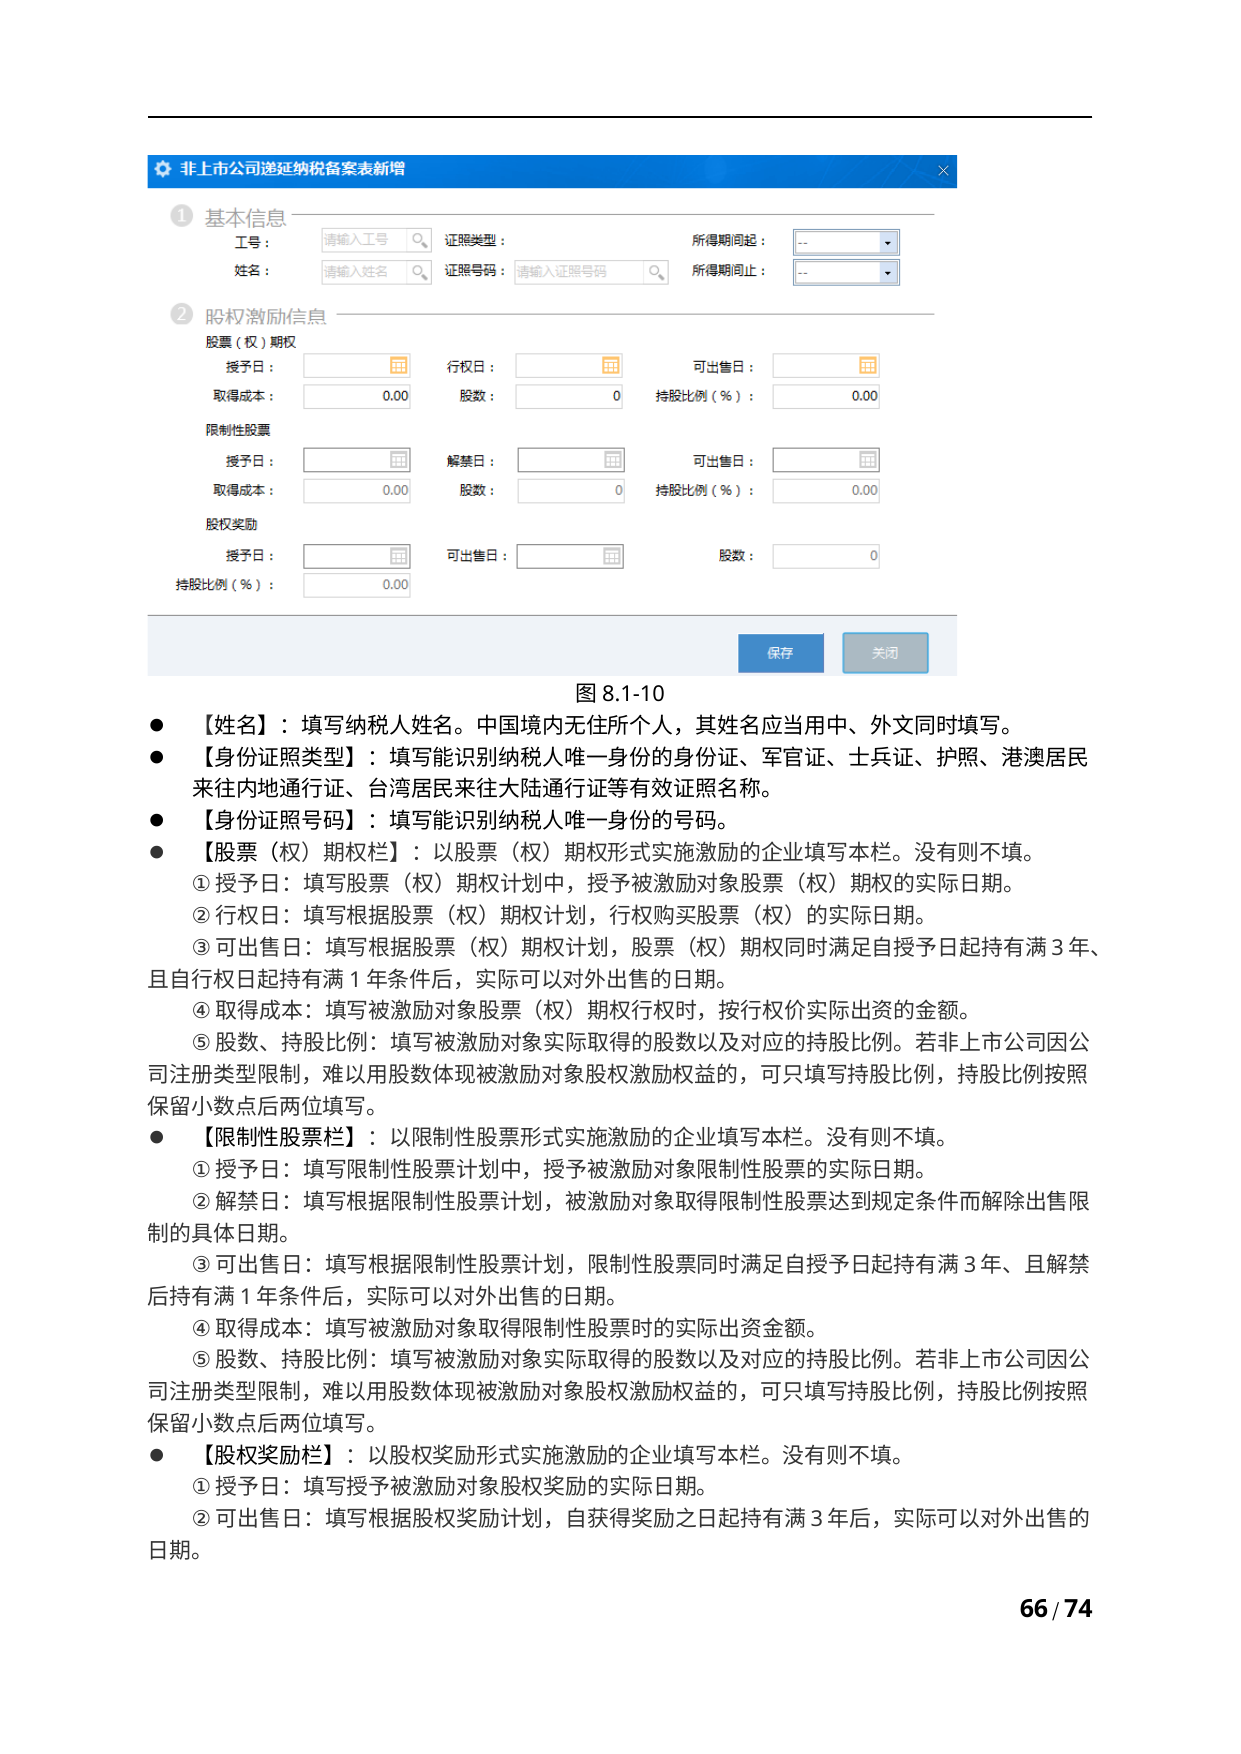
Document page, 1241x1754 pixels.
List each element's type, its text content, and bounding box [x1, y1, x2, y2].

text ④取得成本：填写被激励对象取得限制性股票时的实际出资金额。 [148, 1311, 1092, 1342]
list 【限制性股票栏】：以限制性股票形式实施激励的企业填写本栏。没有则不填。 [148, 1120, 1092, 1152]
list 【身份证照号码】：填写能识别纳税人唯一身份的号码。 [148, 803, 1092, 835]
text ②行权日：填写根据股票（权）期权计划，行权购买股票（权）的实际日期。 [148, 898, 1092, 930]
text ①授予日：填写限制性股票计划中，授予被激励对象限制性股票的实际日期。 [148, 1152, 1092, 1184]
text 图8.1-10 [148, 676, 1092, 708]
text ③可出售日：填写根据股票（权）期权计划，股票（权）期权同时满足自授予日起持有满3年、且自行权日起持有满1年条件后，实际可以对外出售的日期。 [148, 930, 1092, 993]
text ⑤股数、持股比例：填写被激励对象实际取得的股数以及对应的持股比例。若非上市公司因公司注册类型限制，难以用股数体现被激励对象股权激励权益的，可只填写持股比例，持股比例按照保留小数点后两位填写。 [148, 1342, 1092, 1438]
text ③可出售日：填写根据限制性股票计划，限制性股票同时满足自授予日起持有满3年、且解禁后持有满1年条件后，实际可以对外出售的日期。 [148, 1247, 1092, 1311]
list 【股权奖励栏】：以股权奖励形式实施激励的企业填写本栏。没有则不填。 [148, 1438, 1092, 1469]
picture [147, 155, 958, 676]
text ②解禁日：填写根据限制性股票计划，被激励对象取得限制性股票达到规定条件而解除出售限制的具体日期。 [148, 1184, 1092, 1247]
text ①授予日：填写股票（权）期权计划中，授予被激励对象股票（权）期权的实际日期。 [148, 866, 1092, 898]
text ①授予日：填写授予被激励对象股权奖励的实际日期。 [148, 1469, 1092, 1501]
text ⑤股数、持股比例：填写被激励对象实际取得的股数以及对应的持股比例。若非上市公司因公司注册类型限制，难以用股数体现被激励对象股权激励权益的，可只填写持股比例，持股比例按照保留小数点后两位填写。 [148, 1025, 1092, 1120]
text ④取得成本：填写被激励对象股票（权）期权行权时，按行权价实际出资的金额。 [148, 993, 1092, 1025]
list 【姓名】：填写纳税人姓名。中国境内无住所个人，其姓名应当用中、外文同时填写。 [148, 708, 1092, 740]
list 【身份证照类型】：填写能识别纳税人唯一身份的身份证、军官证、士兵证、护照、港澳居民来往内地通行证、台湾居民来往大陆通行证等有效证照名称。 [148, 740, 1092, 803]
list 【股票（权）期权栏】：以股票（权）期权形式实施激励的企业填写本栏。没有则不填。 [148, 835, 1092, 866]
text ②可出售日：填写根据股权奖励计划，自获得奖励之日起持有满3年后，实际可以对外出售的日期。 [148, 1501, 1092, 1564]
